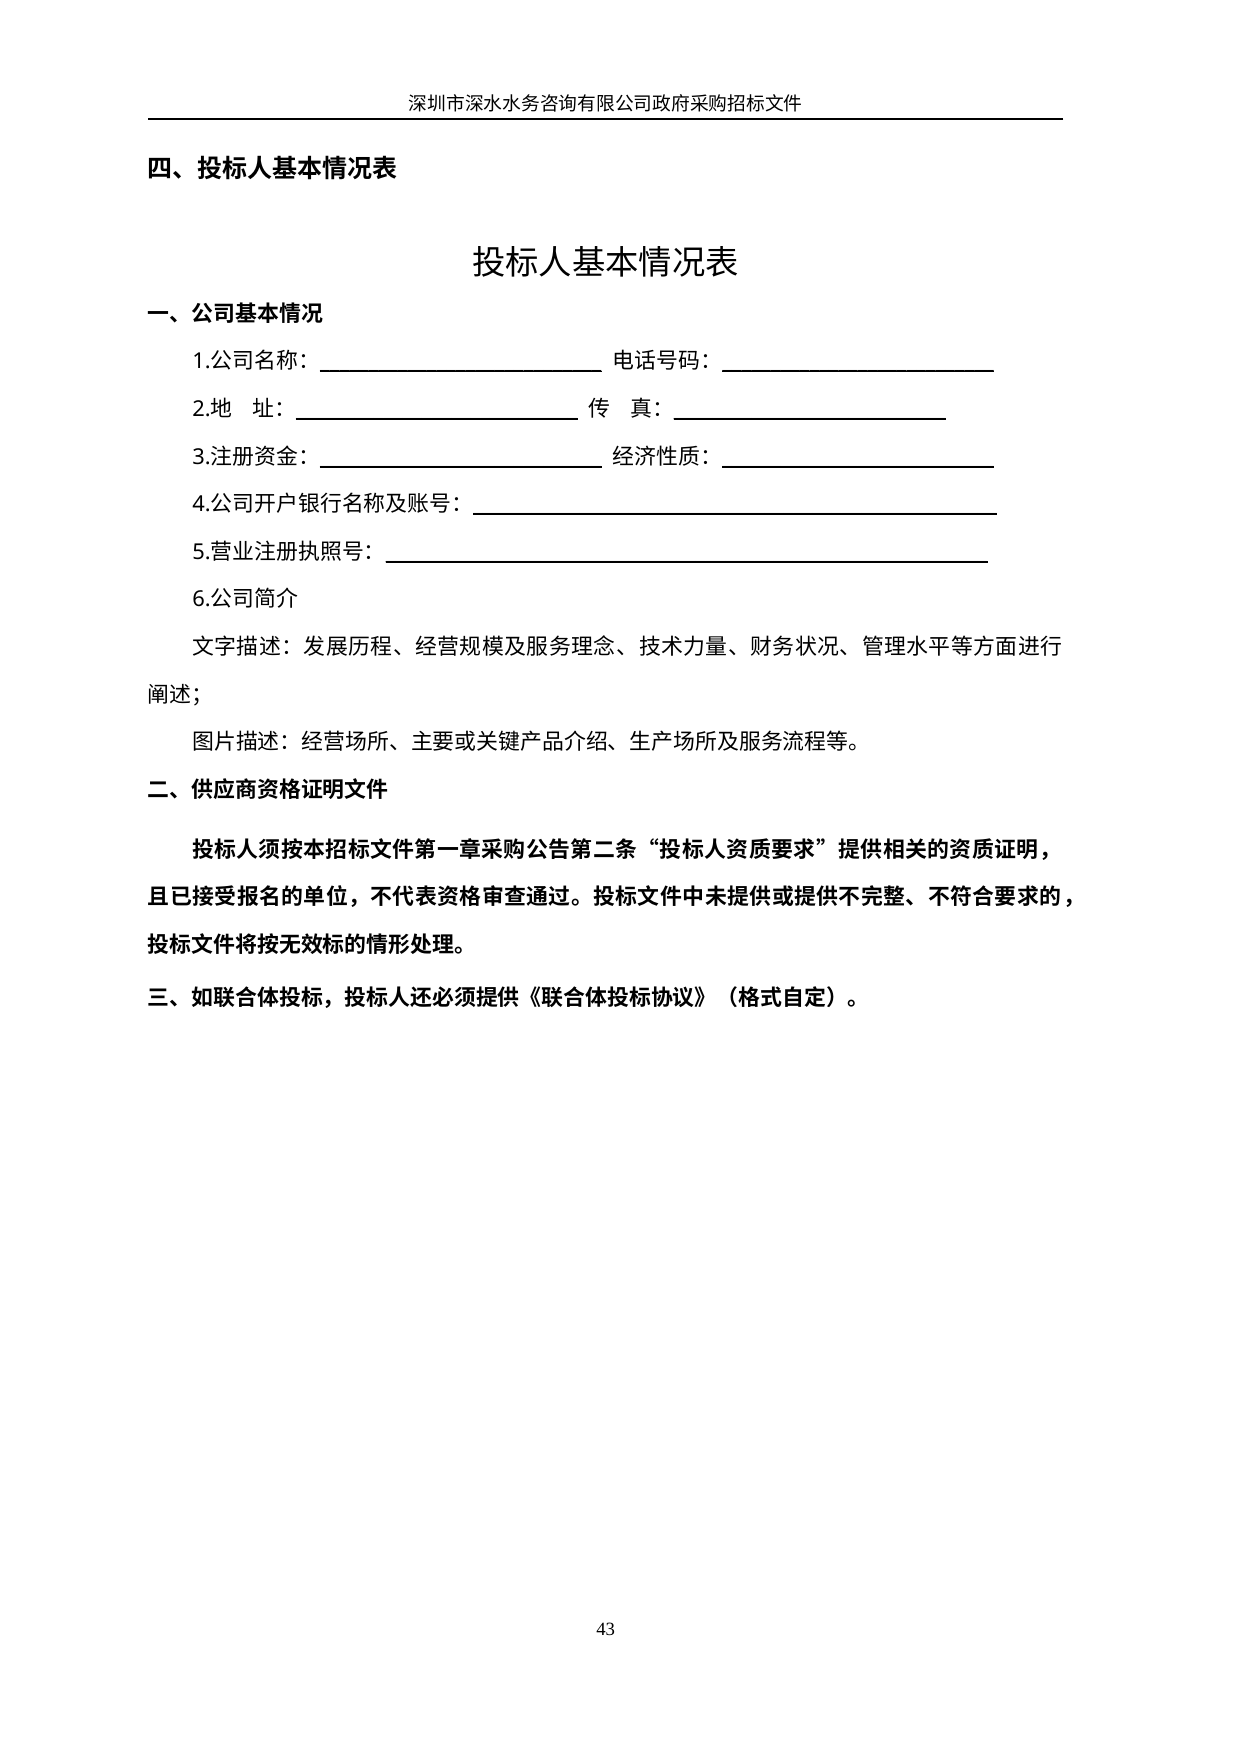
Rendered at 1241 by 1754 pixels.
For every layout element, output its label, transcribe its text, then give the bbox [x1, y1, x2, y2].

list 注册资金：_____________________________ 经济性质：____________________________ [148, 439, 1063, 470]
text 三、如联合体投标，投标人还必须提供《联合体投标协议》（格式自定）。 [148, 980, 1063, 1012]
list 公司名称：_____________________________ 电话号码：____________________________ [148, 343, 1063, 375]
text 投标人基本情况表 [148, 236, 1063, 284]
text 二、供应商资格证明文件 [148, 772, 1063, 803]
list 地 址：_____________________________ 传 真：____________________________ [148, 391, 1063, 423]
text 投标人须按本招标文件第一章采购公告第二条“投标人资质要求”提供相关的资质证明，且已接受报名的单位，不代表资格审查通过。投标文件中未提供或提供不完整、不符合要求的，投标文件将按无效标的情形处理。 [148, 832, 1063, 958]
text 文字描述：发展历程、经营规模及服务理念、技术力量、财务状况、管理水平等方面进行阐述； [148, 629, 1063, 708]
list 公司开户银行名称及账号：______________________________________________________ [148, 486, 1063, 518]
list 营业注册执照号：______________________________________________________________ [148, 534, 1063, 566]
text 一、公司基本情况 [148, 296, 1063, 328]
list 公司简介 [148, 581, 1063, 613]
text 图片描述：经营场所、主要或关键产品介绍、生产场所及服务流程等。 [148, 724, 1063, 756]
text 投标人基本情况表 [148, 149, 1063, 185]
